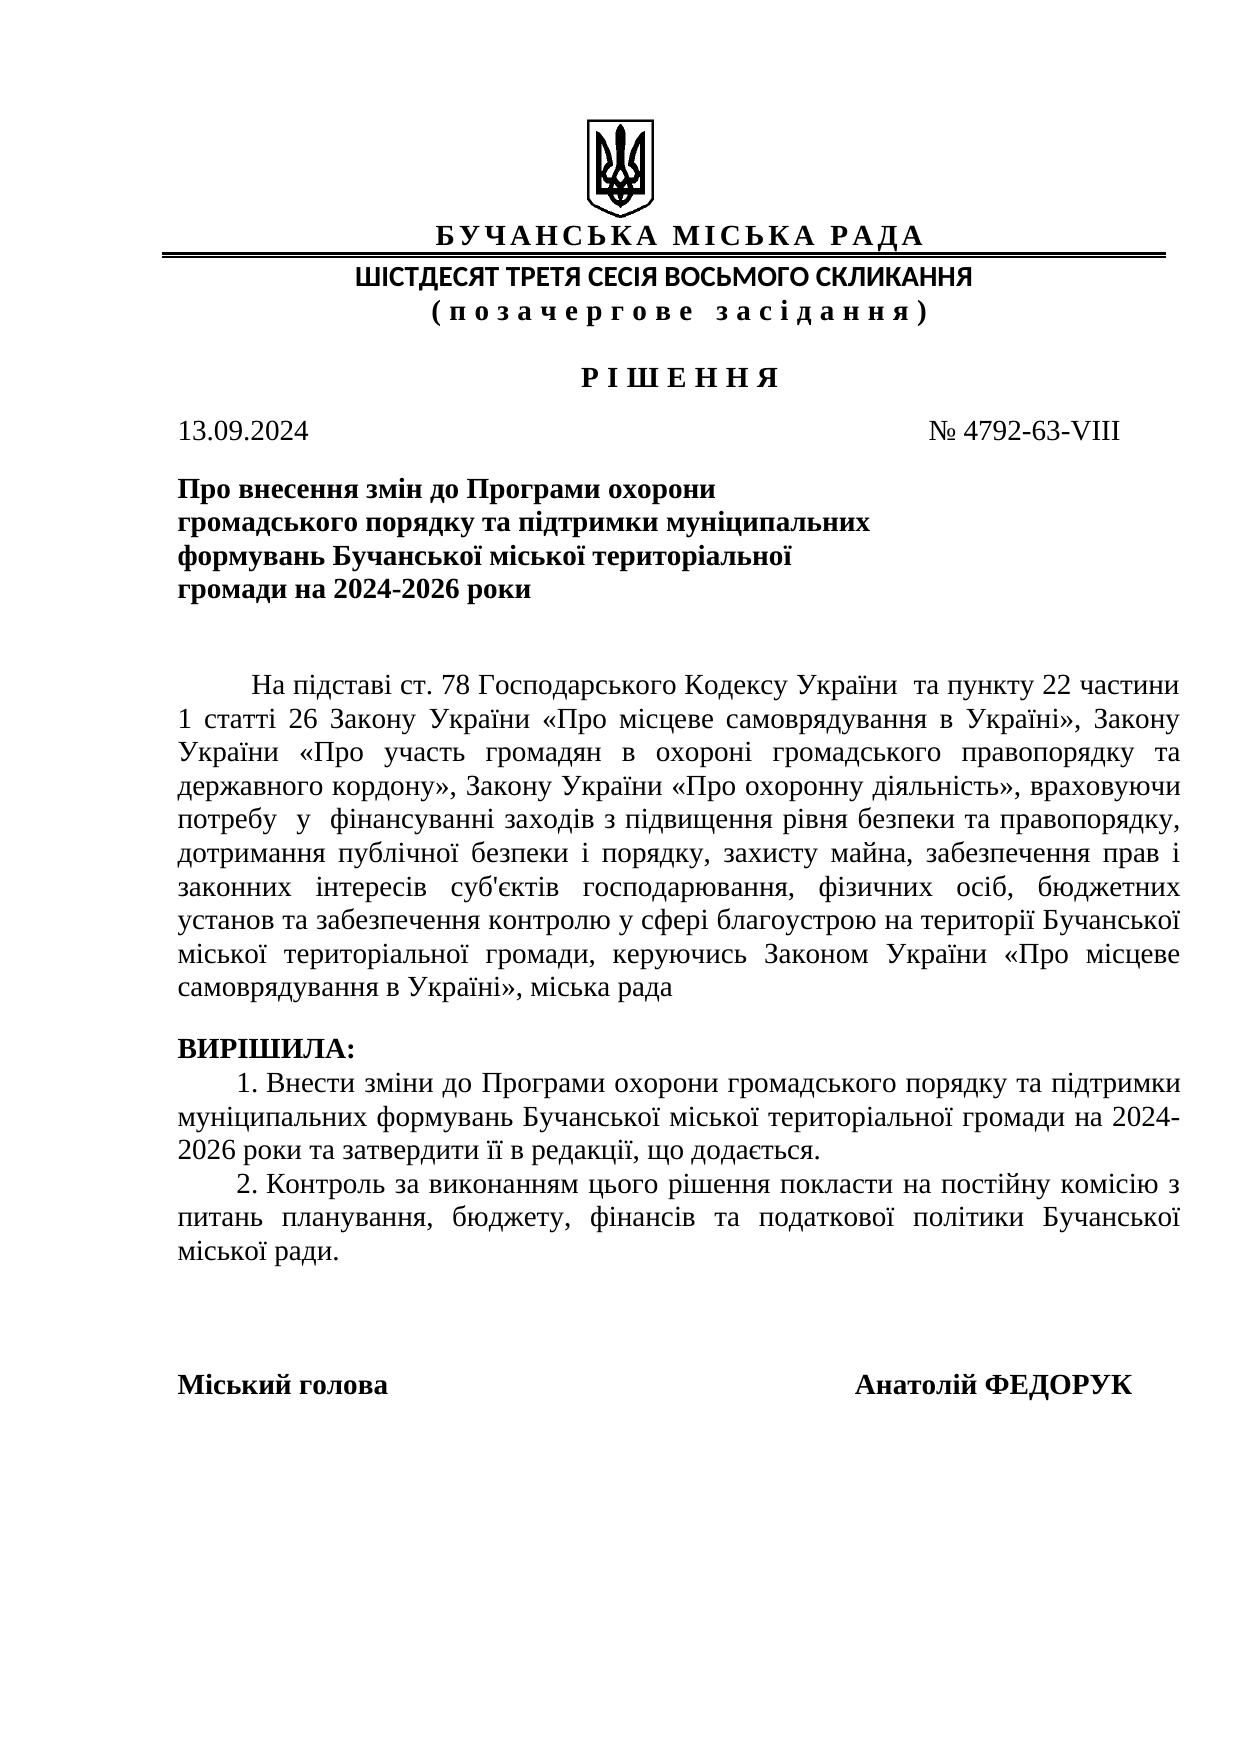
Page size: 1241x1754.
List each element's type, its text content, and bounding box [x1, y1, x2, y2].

text На підставі ст. 78 Господарського Кодексу України та пункту 22 частини 1 статті 26 Закону України «Про місцеве самоврядування в Україні», Закону України «Про участь громадян в охороні громадського правопорядку та державного кордону», Закону України «Про охоронну діяльність», враховуючи потребу у фінансуванні заходів з підвищення рівня безпеки та правопорядку, дотримання публічної безпеки і порядку, захисту майна, забезпечення прав і законних інтересів суб'єктів господарювання, фізичних осіб, бюджетних установ та забезпечення контролю у сфері благоустрою на території Бучанської міської територіальної громади, керуючись Законом України «Про місцеве самоврядування в Україні», міська рада [177, 667, 1181, 1003]
text РІШЕННЯ [177, 361, 1181, 394]
text (позачергове засідання) [177, 293, 1181, 327]
subtitle 13.09.2024 № 4792-63-VIІІ [177, 413, 1181, 447]
text Про внесення змін до Програми охорони громадського порядку та підтримки муніципальних формувань Бучанської міської територіальної громади на 2024-2026 роки [177, 471, 881, 605]
list Контроль за виконанням цього рішення покласти на постійну комісію з питань планування, бюджету, фінансів та податкової політики Бучанської міської ради. [177, 1166, 1181, 1266]
text БУЧАНСЬКА МІСЬКА РАДА [177, 218, 1181, 252]
text Міський голова Анатолій ФЕДОРУК [177, 1367, 1181, 1401]
table_header ШІСТДЕСЯТ ТРЕТЯ СЕСІЯ ВОСЬМОГО СКЛИКАННЯ [162, 258, 1166, 293]
picture [585, 118, 656, 219]
list Внести зміни до Програми охорони громадського порядку та підтримки муніципальних формувань Бучанської міської територіальної громади на 2024-2026 роки та затвердити її в редакції, що додається. [177, 1065, 1181, 1166]
text ВИРІШИЛА: [177, 1032, 1181, 1065]
